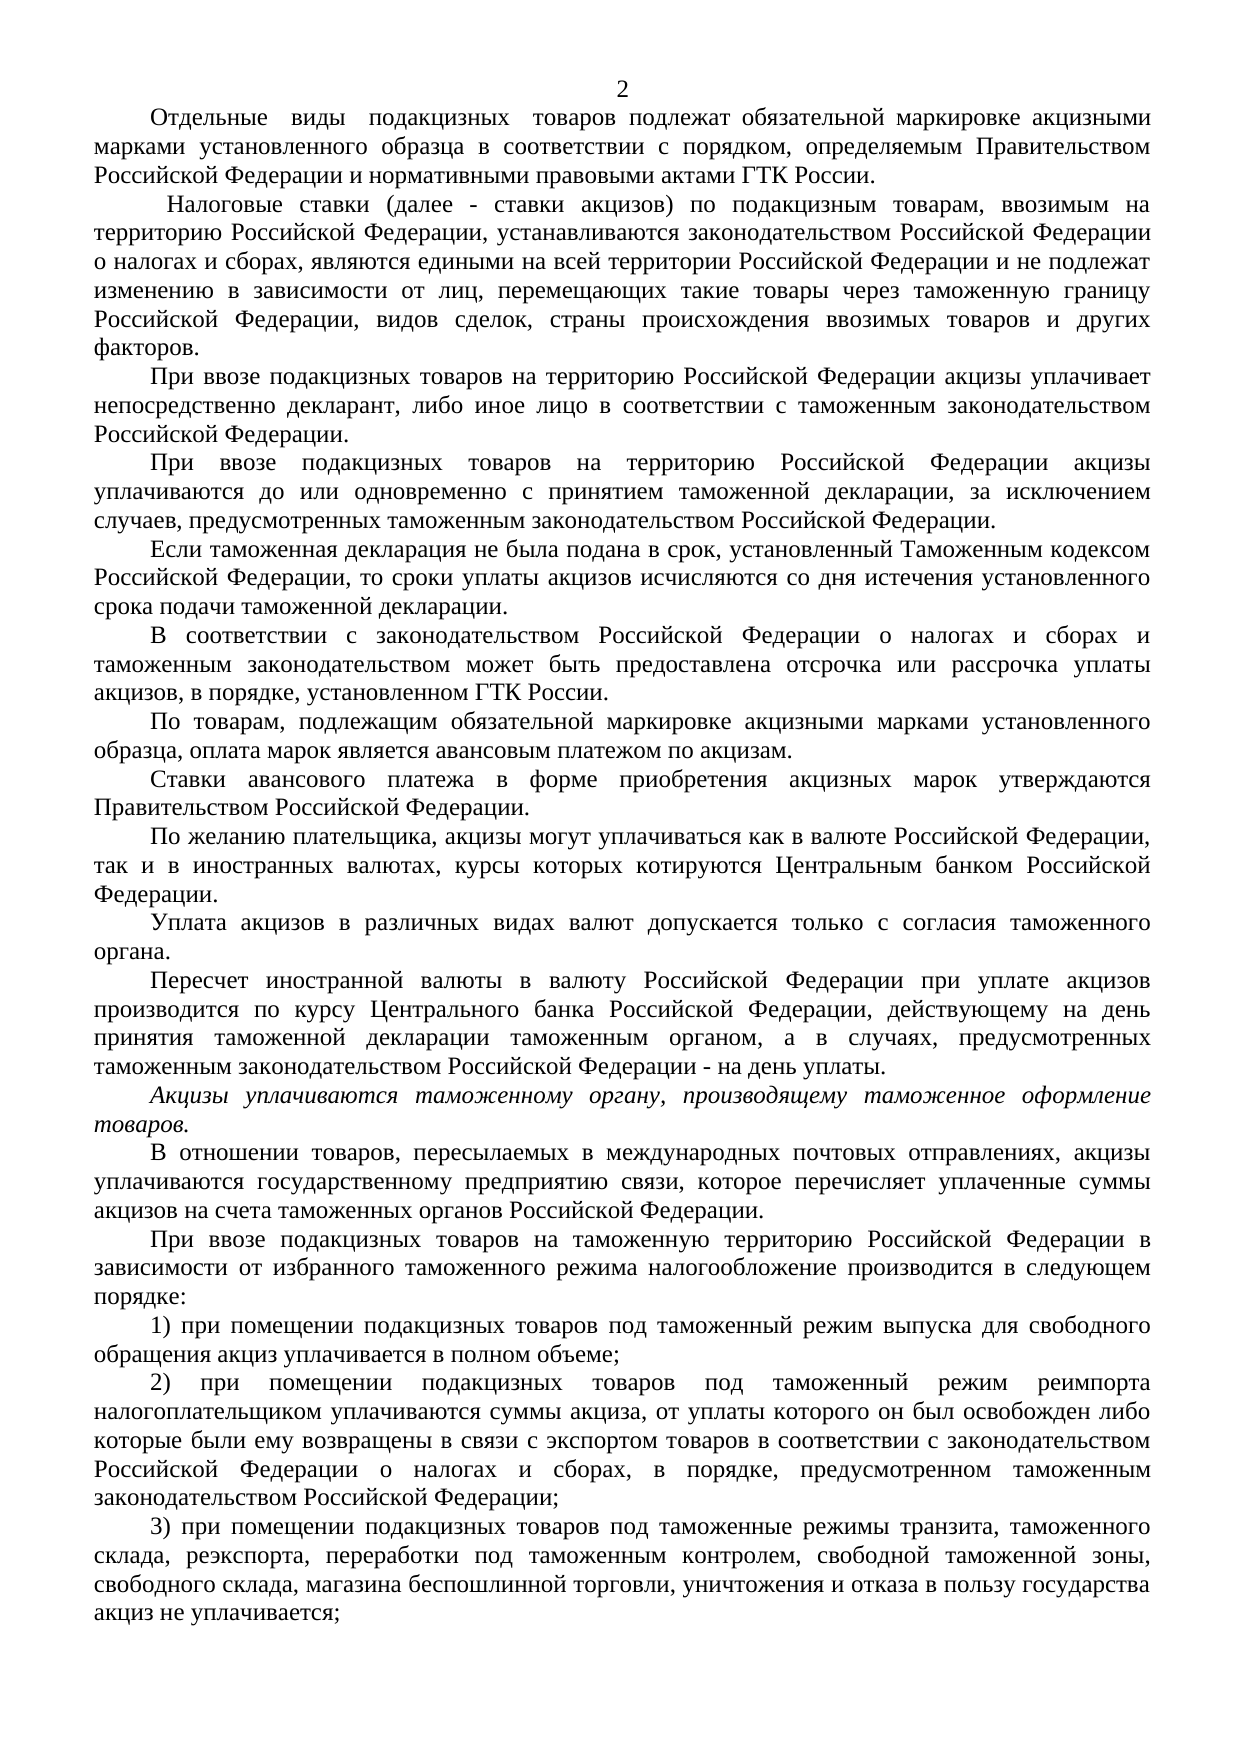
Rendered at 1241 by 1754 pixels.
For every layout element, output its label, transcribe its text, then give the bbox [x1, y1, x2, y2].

text Ставки авансового платежа в форме приобретения акцизных марок утверждаются Правительством Российской Федерации. [94, 764, 1152, 821]
text По товарам, подлежащим обязательной маркировке акцизными марками установленного образца, оплата марок является авансовым платежом по акцизам. [94, 706, 1152, 764]
text Пересчет иностранной валюты в валюту Российской Федерации при уплате акцизов производится по курсу Центрального банка Российской Федерации, действующему на день принятия таможенной декларации таможенным органом, а в случаях, предусмотренных таможенным законодательством Российской Федерации - на день уплаты. [94, 965, 1152, 1080]
text Уплата акцизов в различных видах валют допускается только с согласия таможенного органа. [94, 907, 1152, 965]
text Акцизы уплачиваются таможенному органу, производящему таможенное оформление товаров. [94, 1080, 1152, 1137]
text При ввозе подакцизных товаров на территорию Российской Федерации акцизы уплачивает непосредственно декларант, либо иное лицо в соответствии с таможенным законодательством Российской Федерации. [94, 361, 1152, 447]
text По желанию плательщика, акцизы могут уплачиваться как в валюте Российской Федерации, так и в иностранных валютах, курсы которых котируются Центральным банком Российской Федерации. [94, 821, 1152, 907]
text Налоговые ставки (далее - ставки акцизов) по подакцизным товарам, ввозимым на территорию Российской Федерации, устанавливаются законодательством Российской Федерации о налогах и сборах, являются едиными на всей территории Российской Федерации и не подлежат изменению в зависимости от лиц, перемещающих такие товары через таможенную границу Российской Федерации, видов сделок, страны происхождения ввозимых товаров и других факторов. [94, 189, 1152, 361]
text Отдельные виды подакцизных товаров подлежат обязательной маркировке акцизными марками установленного образца в соответствии с порядком, определяемым Правительством Российской Федерации и нормативными правовыми актами ГТК России. [94, 102, 1152, 189]
text Если таможенная декларация не была подана в срок, установленный Таможенным кодексом Российской Федерации, то сроки уплаты акцизов исчисляются со дня истечения установленного срока подачи таможенной декларации. [94, 534, 1152, 620]
text 1) при помещении подакцизных товаров под таможенный режим выпуска для свободного обращения акциз уплачивается в полном объеме; [94, 1310, 1152, 1367]
text В отношении товаров, пересылаемых в международных почтовых отправлениях, акцизы уплачиваются государственному предприятию связи, которое перечисляет уплаченные суммы акцизов на счета таможенных органов Российской Федерации. [94, 1137, 1152, 1224]
text В соответствии с законодательством Российской Федерации о налогах и сборах и таможенным законодательством может быть предоставлена отсрочка или рассрочка уплаты акцизов, в порядке, установленном ГТК России. [94, 620, 1152, 706]
text 2) при помещении подакцизных товаров под таможенный режим реимпорта налогоплательщиком уплачиваются суммы акциза, от уплаты которого он был освобожден либо которые были ему возвращены в связи с экспортом товаров в соответствии с законодательством Российской Федерации о налогах и сборах, в порядке, предусмотренном таможенным законодательством Российской Федерации; [94, 1367, 1152, 1511]
text При ввозе подакцизных товаров на таможенную территорию Российской Федерации в зависимости от избранного таможенного режима налогообложение производится в следующем порядке: [94, 1224, 1152, 1310]
text При ввозе подакцизных товаров на территорию Российской Федерации акцизы уплачиваются до или одновременно с принятием таможенной декларации, за исключением случаев, предусмотренных таможенным законодательством Российской Федерации. [94, 447, 1152, 534]
text 3) при помещении подакцизных товаров под таможенные режимы транзита, таможенного склада, реэкспорта, переработки под таможенным контролем, свободной таможенной зоны, свободного склада, магазина беспошлинной торговли, уничтожения и отказа в пользу государства акциз не уплачивается; [94, 1511, 1152, 1626]
